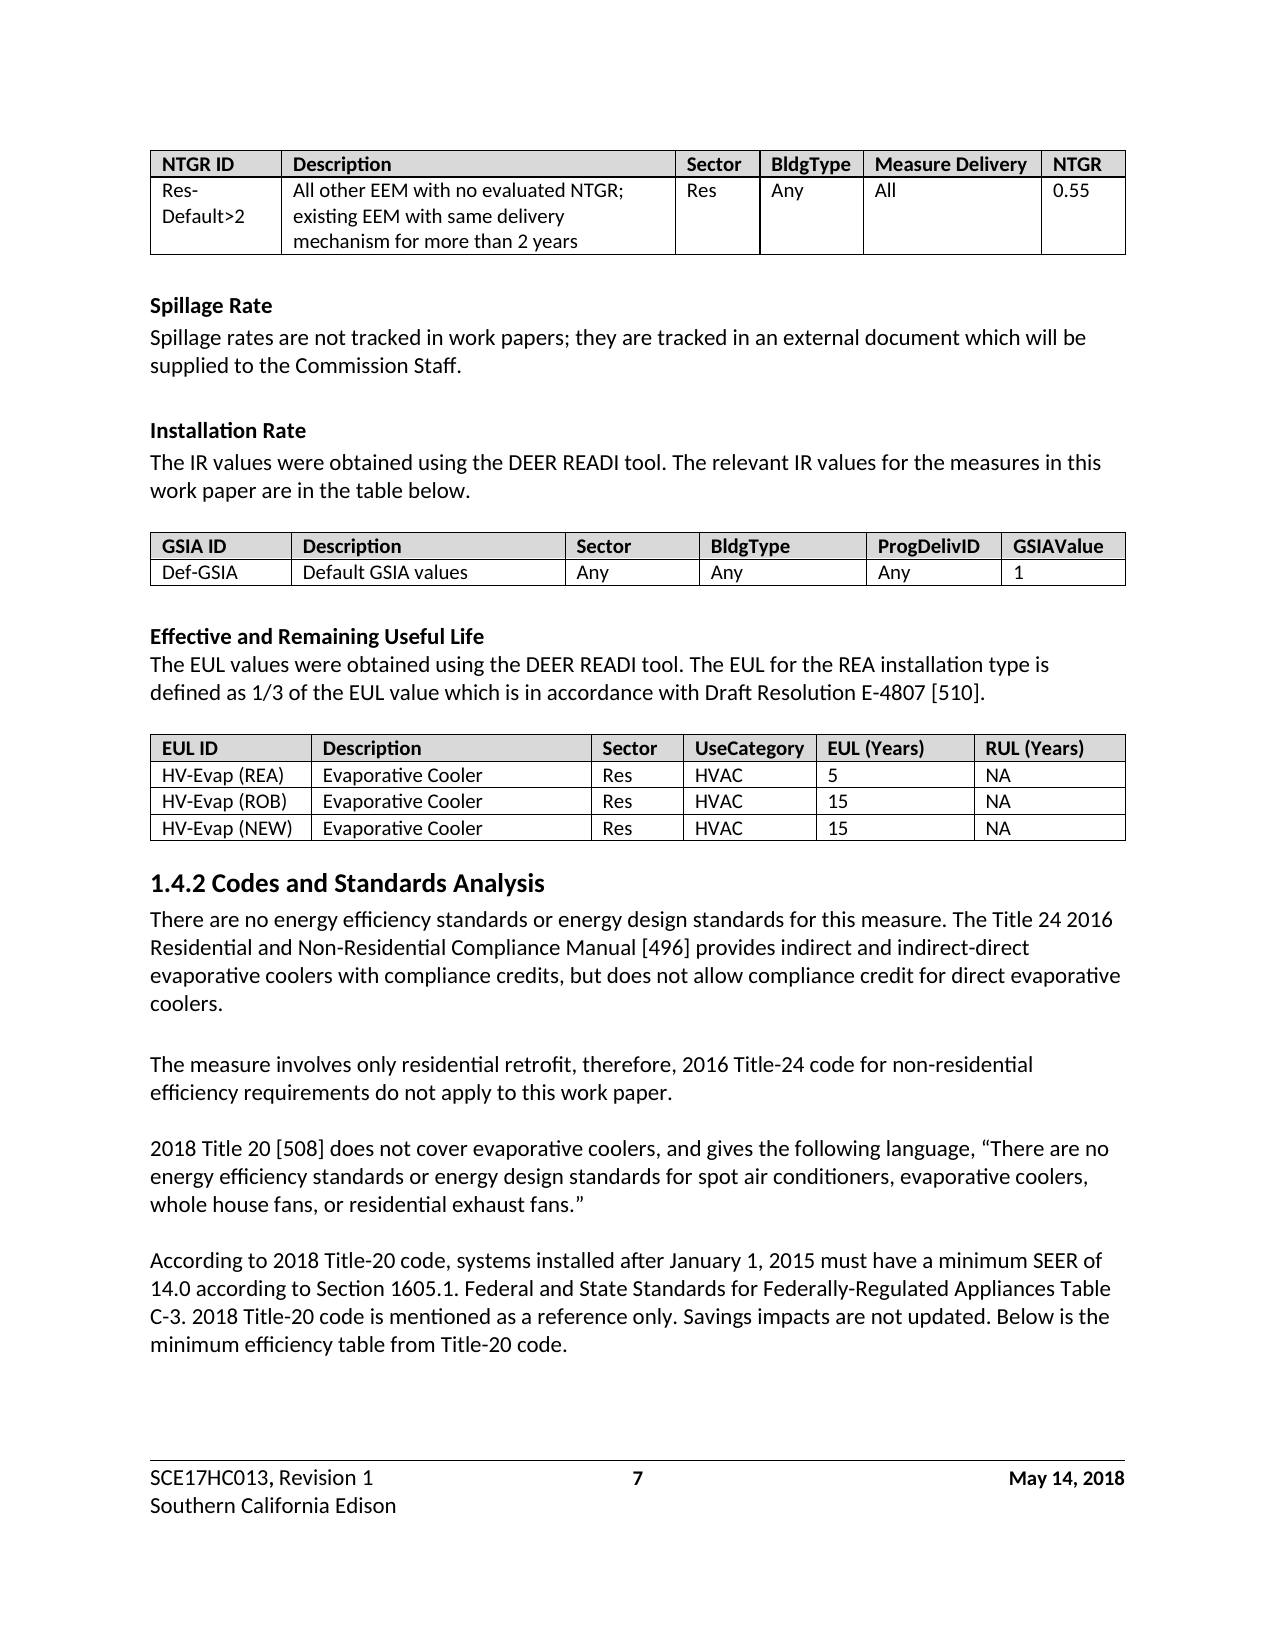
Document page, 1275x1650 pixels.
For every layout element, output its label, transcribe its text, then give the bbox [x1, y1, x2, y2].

table_cell Res [676, 178, 759, 254]
text Spillage Rate [150, 291, 1125, 319]
table_header NTGR ID [151, 151, 281, 176]
table_cell All [864, 178, 1041, 254]
table_cell Any [867, 560, 1001, 585]
table_cell Any [566, 560, 699, 585]
text Installation Rate [150, 416, 1125, 444]
table_header Sector [566, 533, 699, 558]
table_header GSIAValue [1002, 533, 1125, 558]
table_cell 5 [817, 762, 974, 787]
table_header ProgDelivID [867, 533, 1001, 558]
table_header Description [312, 735, 591, 761]
table_header Sector [592, 735, 683, 761]
table_header Measure Delivery [864, 151, 1041, 176]
table_header BldgType [761, 151, 863, 176]
table_cell HVAC [684, 788, 816, 814]
table_header NTGR [1042, 151, 1125, 176]
table_cell HV-Evap (ROB) [151, 788, 311, 814]
table_cell Res-Default>2 [151, 178, 281, 254]
table_cell Evaporative Cooler [312, 762, 591, 787]
table_header GSIA ID [151, 533, 291, 558]
table_cell 15 [817, 788, 974, 814]
table_cell Any [761, 178, 863, 254]
table_cell Evaporative Cooler [312, 815, 591, 840]
table_cell NA [975, 762, 1125, 787]
text 2018 Title 20 [508] does not cover evaporative coolers, and gives the following language, “There are no energy efficiency standards or energy design standards for spot air conditioners, evaporative coolers, whole house fans, or residential exhaust fans.” [150, 1134, 1125, 1218]
table_cell HVAC [684, 815, 816, 840]
table_cell All other EEM with no evaluated NTGR; existing EEM with same delivery mechanism for more than 2 years [282, 178, 675, 254]
table_cell HV-Evap (REA) [151, 762, 311, 787]
table_cell Any [700, 560, 866, 585]
table_header BldgType [700, 533, 866, 558]
table_cell 0.55 [1042, 178, 1125, 254]
table_header RUL (Years) [975, 735, 1125, 761]
text The EUL values were obtained using the DEER READI tool. The EUL for the REA installation type is defined as 1/3 of the EUL value which is in accordance with Draft Resolution E-4807 [510]. [150, 650, 1125, 706]
text There are no energy efficiency standards or energy design standards for this measure. The Title 24 2016 Residential and Non-Residential Compliance Manual [496] provides indirect and indirect-direct evaporative coolers with compliance credits, but does not allow compliance credit for direct evaporative coolers. [150, 906, 1125, 1018]
table_cell NA [975, 815, 1125, 840]
table_header Description [282, 151, 675, 176]
text The measure involves only residential retrofit, therefore, 2016 Title-24 code for non-residential efficiency requirements do not apply to this work paper. [150, 1050, 1125, 1106]
table_cell HVAC [684, 762, 816, 787]
table_header Description [292, 533, 565, 558]
table_cell HV-Evap (NEW) [151, 815, 311, 840]
table_cell 15 [817, 815, 974, 840]
text Spillage rates are not tracked in work papers; they are tracked in an external document which will be supplied to the Commission Staff. [150, 323, 1125, 379]
table_header UseCategory [684, 735, 816, 761]
table_cell Def-GSIA [151, 560, 291, 585]
table_cell Res [592, 788, 683, 814]
text According to 2018 Title-20 code, systems installed after January 1, 2015 must have a minimum SEER of 14.0 according to Section 1605.1. Federal and State Standards for Federally-Regulated Appliances Table C-3. 2018 Title-20 code is mentioned as a reference only. Savings impacts are not updated. Below is the minimum efficiency table from Title-20 code. [150, 1246, 1125, 1358]
table_header EUL (Years) [817, 735, 974, 761]
text The IR values were obtained using the DEER READI tool. The relevant IR values for the measures in this work paper are in the table below. [150, 448, 1125, 504]
table_header EUL ID [151, 735, 311, 761]
table_cell NA [975, 788, 1125, 814]
table_cell Res [592, 762, 683, 787]
table_cell Evaporative Cooler [312, 788, 591, 814]
table_cell 1 [1002, 560, 1125, 585]
table_cell Default GSIA values [292, 560, 565, 585]
subtitle 1.4.2 Codes and Standards Analysis [150, 866, 1125, 899]
table_cell Res [592, 815, 683, 840]
text Effective and Remaining Useful Life [150, 622, 1125, 650]
table_header Sector [676, 151, 759, 176]
